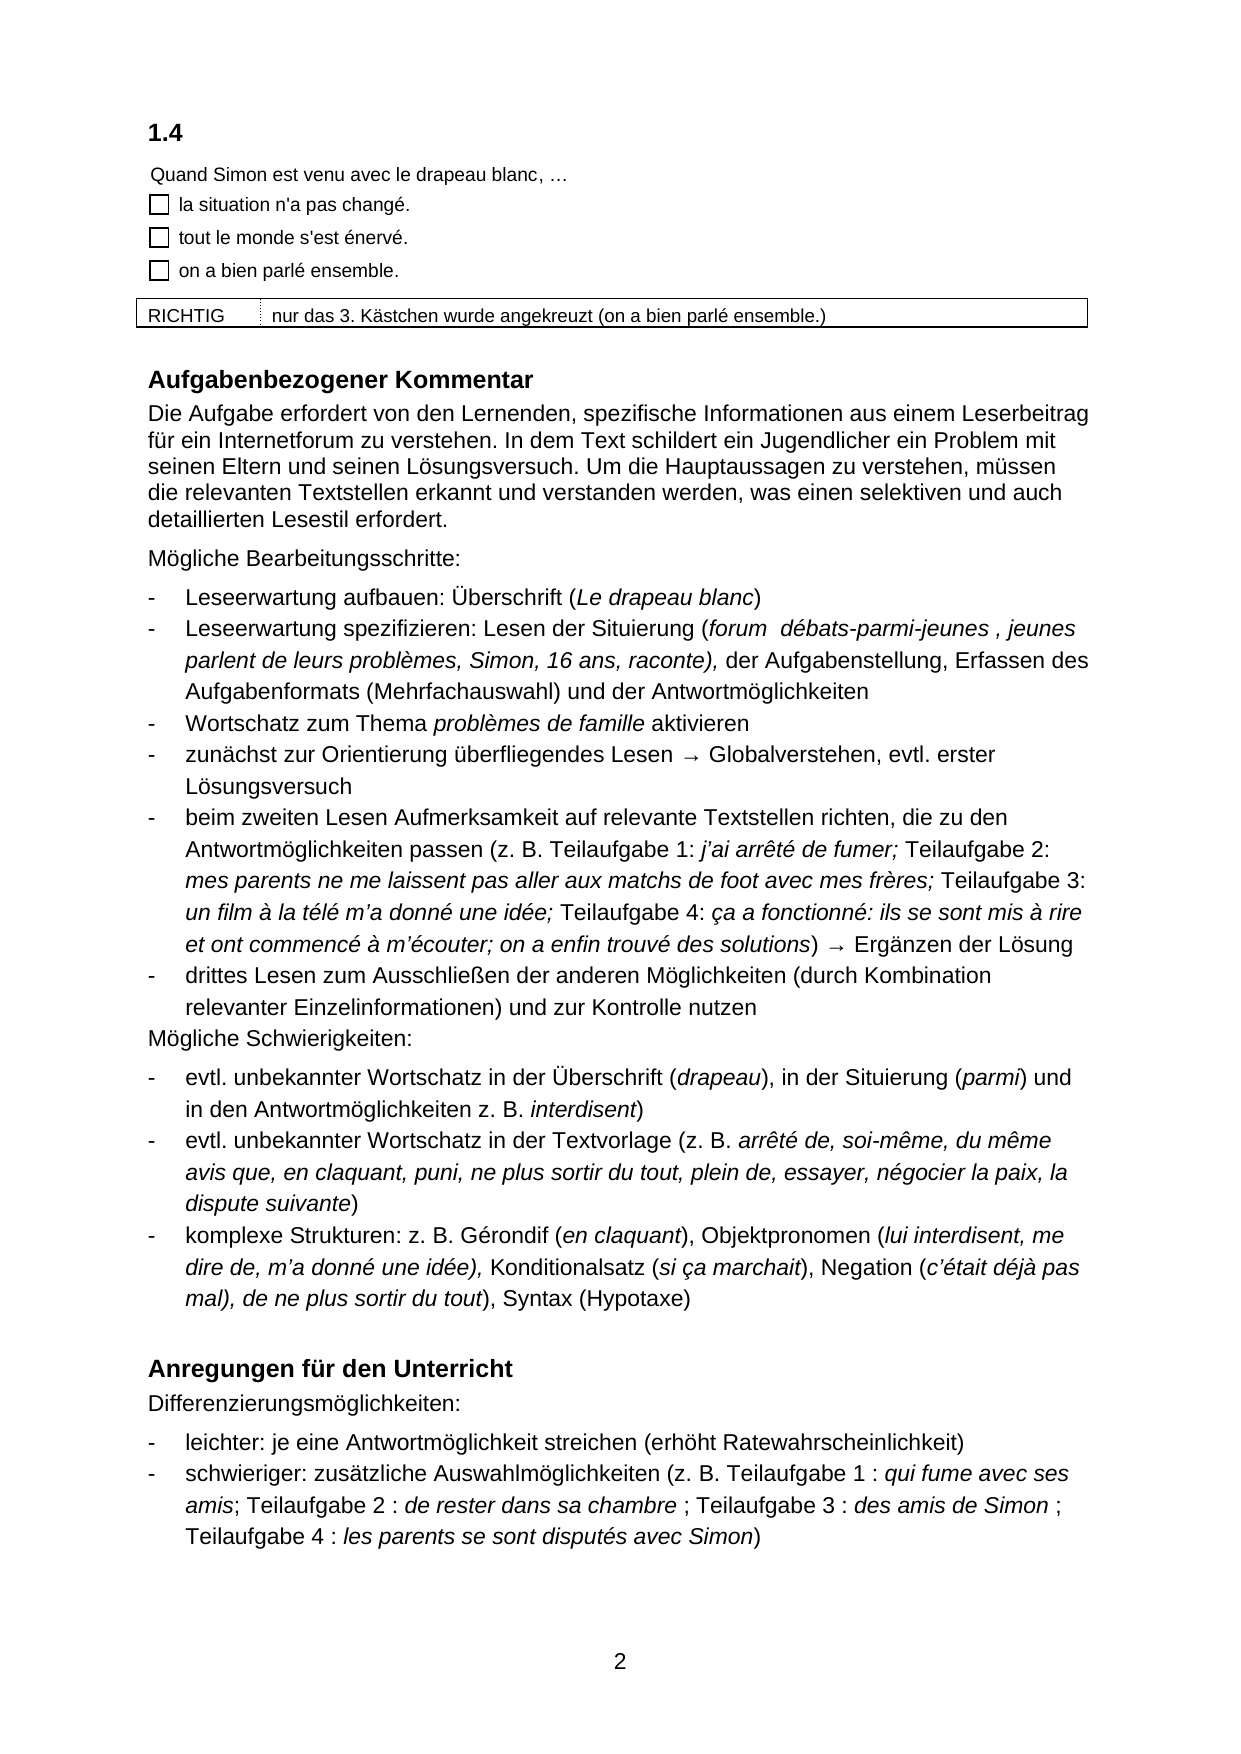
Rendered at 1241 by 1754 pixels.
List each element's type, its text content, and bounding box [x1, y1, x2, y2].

text zunächst zur Orientierung überfliegendes Lesen → Globalverstehen, evtl. erster Lösungsversuch [148, 741, 1092, 799]
text Leseerwartung spezifizieren: Lesen der Situierung (forum débats-parmi-jeunes , jeunes parlent de leurs problèmes, Simon, 16 ans, raconte), der Aufgabenstellung, Erfassen des Aufgabenformats (Mehrfachauswahl) und der Antwortmöglichkeiten [148, 615, 1092, 704]
text komplexe Strukturen: z. B. Gérondif (en claquant), Objektpronomen (lui interdisent, me dire de, m’a donné une idée), Konditionalsatz (si ça marchait), Negation (c’était déjà pas mal), de ne plus sortir du tout), Syntax (Hypotaxe) [148, 1222, 1092, 1311]
table_header RICHTIG [137, 299, 260, 326]
text Wortschatz zum Thema problèmes de famille aktivieren [148, 710, 1092, 736]
text Mögliche Bearbeitungsschritte: [148, 544, 1092, 571]
text 1.4 [148, 118, 1092, 147]
text Differenzierungsmöglichkeiten: [148, 1389, 1092, 1416]
text drittes Lesen zum Ausschließen der anderen Möglichkeiten (durch Kombination relevanter Einzelinformationen) und zur Kontrolle nutzen [148, 962, 1092, 1020]
text evtl. unbekannter Wortschatz in der Überschrift (drapeau), in der Situierung (parmi) und in den Antwortmöglichkeiten z. B. interdisent) [148, 1064, 1092, 1122]
table_header nur das 3. Kästchen wurde angekreuzt (on a bien parlé ensemble.) [260, 299, 1087, 326]
subtitle Aufgabenbezogener Kommentar [148, 365, 1092, 394]
text schwieriger: zusätzliche Auswahlmöglichkeiten (z. B. Teilaufgabe 1 : qui fume avec ses amis; Teilaufgabe 2 : de rester dans sa chambre ; Teilaufgabe 3 : des amis de Simon ; Teilaufgabe 4 : les parents se sont disputés avec Simon) [148, 1460, 1092, 1549]
text Leseerwartung aufbauen: Überschrift (Le drapeau blanc) [148, 583, 1092, 610]
subtitle Anregungen für den Unterricht [148, 1354, 1092, 1383]
text evtl. unbekannter Wortschatz in der Textvorlage (z. B. arrêté de, soi-même, du même avis que, en claquant, puni, ne plus sortir du tout, plein de, essayer, négocier la paix, la dispute suivante) [148, 1127, 1092, 1217]
text leichter: je eine Antwortmöglichkeit streichen (erhöht Ratewahrscheinlichkeit) [148, 1428, 1092, 1455]
text Mögliche Schwierigkeiten: [148, 1025, 1092, 1052]
text beim zweiten Lesen Aufmerksamkeit auf relevante Textstellen richten, die zu den Antwortmöglichkeiten passen (z. B. Teilaufgabe 1: j’ai arrêté de fumer; Teilaufgabe 2: mes parents ne me laissent pas aller aux matchs de foot avec mes frères; Teilaufgabe 3: un film à la télé m’a donné une idée; Teilaufgabe 4: ça a fonctionné: ils se sont mis à rire et ont commencé à m’écouter; on a enfin trouvé des solutions) → Ergänzen der Lösung [148, 804, 1092, 957]
text Die Aufgabe erfordert von den Lernenden, spezifische Informationen aus einem Leserbeitrag für ein Internetforum zu verstehen. In dem Text schildert ein Jugendlicher ein Problem mit seinen Eltern und seinen Lösungsversuch. Um die Hauptaussagen zu verstehen, müssen die relevanten Textstellen erkannt und verstanden werden, was einen selektiven und auch detaillierten Lesestil erfordert. [148, 400, 1092, 532]
